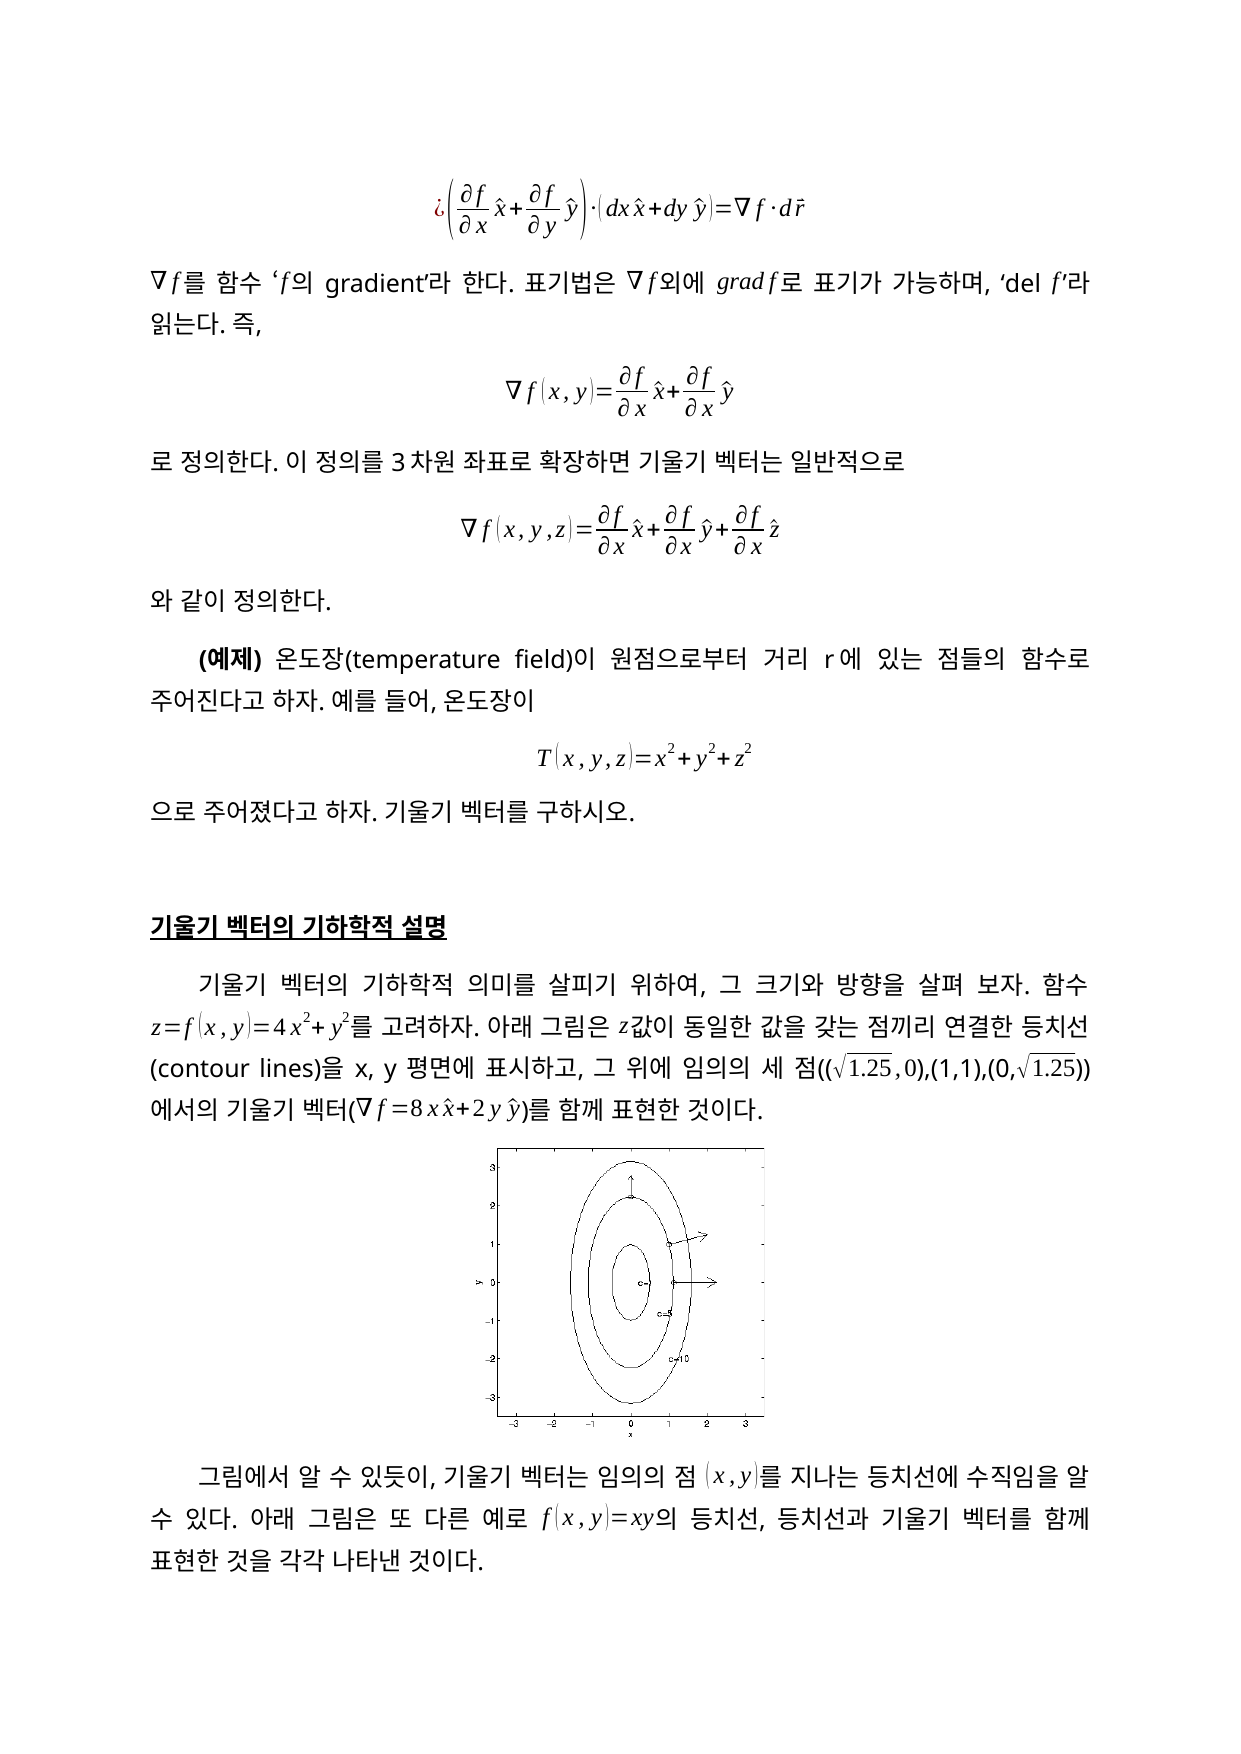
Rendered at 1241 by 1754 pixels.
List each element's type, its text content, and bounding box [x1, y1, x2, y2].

text 기울기 벡터의 기하학적 의미를 살피기 위하여, 그 크기와 방향을 살펴 보자. 함수 를 고려하자. 아래 그림은 값이 동일한 값을 갖는 점끼리 연결한 등치선(contour lines)을 x, y 평면에 표시하고, 그 위에 임의의 세 점((),(1,1),(0,))에서의 기울기 벡터()를 함께 표현한 것이다. [150, 965, 1090, 1127]
text 그림에서 알 수 있듯이, 기울기 벡터는 임의의 점 를 지나는 등치선에 수직임을 알 수 있다. 아래 그림은 또 다른 예로 의 등치선, 등치선과 기울기 벡터를 함께 표현한 것을 각각 나타낸 것이다. [150, 1458, 1090, 1577]
text 기울기 벡터의 기하학적 설명 [150, 907, 1090, 943]
picture [476, 1148, 765, 1437]
text 로 정의한다. 이 정의를 3차원 좌표로 확장하면 기울기 벡터는 일반적으로 [150, 443, 1090, 479]
text 를 함수 ‘의 gradient’라 한다. 표기법은 외에 로 표기가 가능하며, ‘del ’라 읽는다. 즉, [150, 263, 1090, 341]
text (예제) 온도장(temperature field)이 원점으로부터 거리 r에 있는 점들의 함수로 주어진다고 하자. 예를 들어, 온도장이 [150, 639, 1090, 717]
text 으로 주어졌다고 하자. 기울기 벡터를 구하시오. [150, 793, 1090, 829]
text 와 같이 정의한다. [150, 581, 1090, 617]
